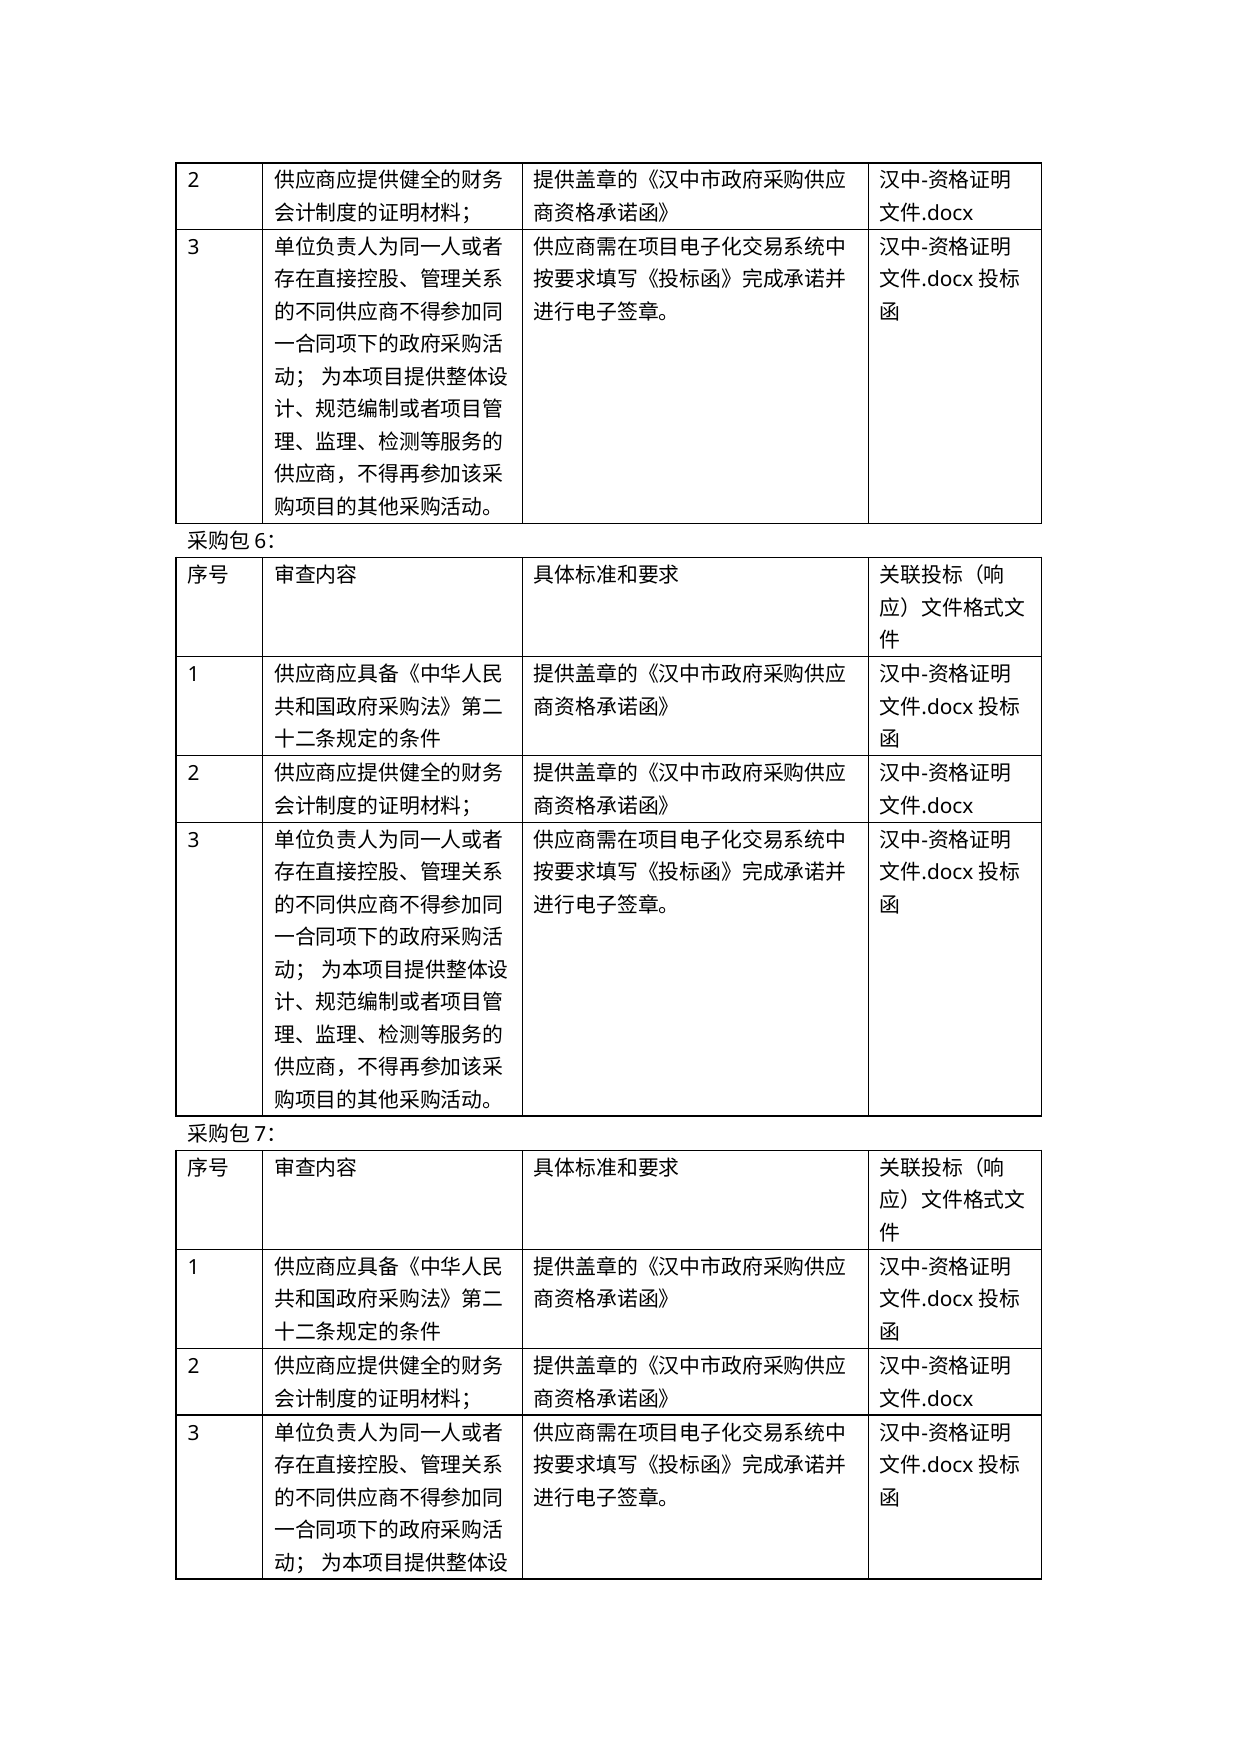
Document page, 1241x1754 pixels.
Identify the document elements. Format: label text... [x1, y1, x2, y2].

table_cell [263, 1416, 522, 1578]
table_cell 提供盖章的《汉中市政府采购供应商资格承诺函》 [523, 1349, 868, 1414]
table_cell 提供盖章的《汉中市政府采购供应商资格承诺函》 [523, 756, 868, 821]
table_cell 汉中-资格证明文件.docx 投标函 [869, 1416, 1041, 1578]
table_cell 供应商需在项目电子化交易系统中按要求填写《投标函》完成承诺并进行电子签章。 [523, 823, 868, 1115]
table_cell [263, 230, 522, 523]
table_header 序号 [177, 558, 262, 656]
table_cell 提供盖章的《汉中市政府采购供应商资格承诺函》 [523, 657, 868, 755]
table_cell 单位负责人为同一人或者存在直接控股、管理关系的不同供应商不得参加同一合同项下的政府采购活动； 为本项目提供整体设计、规范编制或者项目管理、监理、检测等服务的供应商，不得再参加该采购项目的其他采购活动。 [263, 823, 522, 1115]
table_cell 2 [177, 756, 262, 821]
text 采购包7： [187, 1117, 1053, 1149]
table_header 审查内容 [263, 558, 522, 656]
table_cell 3 [177, 230, 262, 523]
table_cell 供应商应具备《中华人民共和国政府采购法》第二十二条规定的条件 [263, 1250, 522, 1348]
table_cell 供应商应提供健全的财务会计制度的证明材料； [263, 164, 522, 228]
table_header 序号 [177, 1151, 262, 1248]
table_header 具体标准和要求 [523, 1151, 868, 1248]
table_cell 汉中-资格证明文件.docx [869, 164, 1041, 228]
table_header 具体标准和要求 [523, 558, 868, 656]
table_header 关联投标（响应）文件格式文件 [869, 1151, 1041, 1248]
table_cell 供应商需在项目电子化交易系统中按要求填写《投标函》完成承诺并进行电子签章。 [523, 230, 868, 523]
table_cell 1 [177, 1250, 262, 1348]
table_cell 1 [177, 657, 262, 755]
table_cell 2 [177, 164, 262, 228]
table_cell 汉中-资格证明文件.docx [869, 756, 1041, 821]
table_cell 汉中-资格证明文件.docx [869, 1349, 1041, 1414]
table_cell 提供盖章的《汉中市政府采购供应商资格承诺函》 [523, 1250, 868, 1348]
table_cell 供应商应提供健全的财务会计制度的证明材料； [263, 756, 522, 821]
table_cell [523, 1416, 868, 1578]
table_header 关联投标（响应）文件格式文件 [869, 558, 1041, 656]
table_cell 供应商应提供健全的财务会计制度的证明材料； [263, 1349, 522, 1414]
table_cell 2 [177, 1349, 262, 1414]
table_cell 汉中-资格证明文件.docx 投标函 [869, 230, 1041, 523]
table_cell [523, 164, 868, 228]
table_cell 汉中-资格证明文件.docx 投标函 [869, 1250, 1041, 1348]
table_cell 3 [177, 1416, 262, 1578]
table_cell 汉中-资格证明文件.docx 投标函 [869, 823, 1041, 1115]
table_header 审查内容 [263, 1151, 522, 1248]
table_cell 3 [177, 823, 262, 1115]
table_cell 汉中-资格证明文件.docx 投标函 [869, 657, 1041, 755]
text 采购包6： [187, 524, 1053, 557]
table_cell 供应商应具备《中华人民共和国政府采购法》第二十二条规定的条件 [263, 657, 522, 755]
